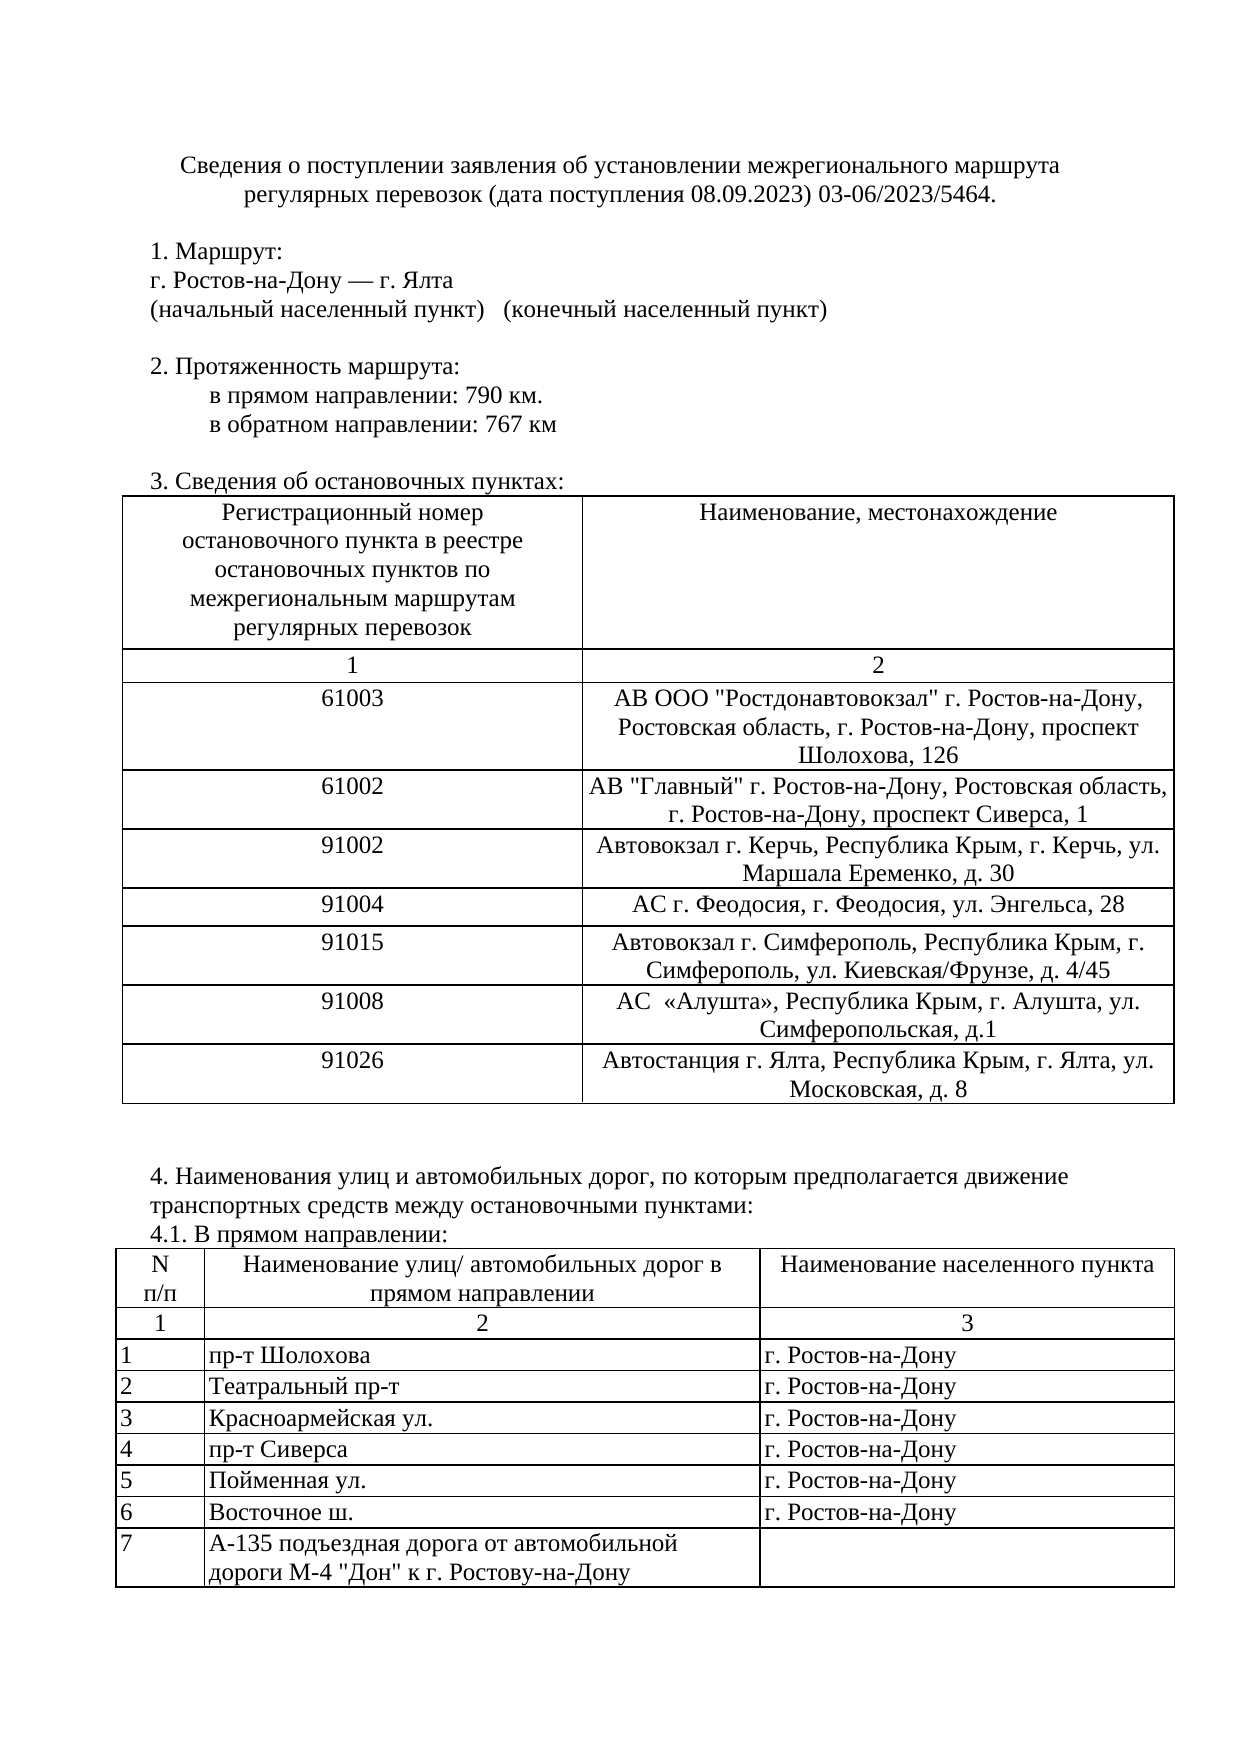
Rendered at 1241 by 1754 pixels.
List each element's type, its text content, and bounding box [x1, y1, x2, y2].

table_cell Автовокзал г. Керчь, Республика Крым, г. Керчь, ул. Маршала Еременко, д. 30 [583, 830, 1173, 887]
text в прямом направлении: 790 км. [150, 380, 1090, 409]
text (начальный населенный пункт) (конечный населенный пункт) [150, 294, 1090, 322]
table_cell А-135 подъездная дорога от автомобильной дороги М-4 "Дон" к г. Ростову-на-Дону [205, 1529, 759, 1586]
table_header N п/п [117, 1249, 204, 1307]
table_header Наименование, местонахождение [583, 497, 1173, 648]
text 4.1. В прямом направлении: [150, 1219, 1090, 1248]
table_cell Пойменная ул. [205, 1466, 759, 1496]
table_cell 61002 [123, 771, 582, 828]
table_cell 2 [205, 1308, 759, 1338]
table_header Регистрационный номер остановочного пункта в реестре остановочных пунктов по межрегиональным маршрутам регулярных перевозок [123, 497, 582, 648]
table_cell Восточное ш. [205, 1497, 759, 1527]
text г. Ростов-на-Дону — г. Ялта [150, 265, 1090, 294]
table_cell г. Ростов-на-Дону [761, 1434, 1174, 1464]
text 3. Сведения об остановочных пунктах: [150, 466, 1090, 495]
table_cell г. Ростов-на-Дону [761, 1371, 1174, 1401]
table_cell 91002 [123, 830, 582, 887]
table_cell 6 [117, 1497, 204, 1527]
text 1. Маршрут: [150, 236, 1090, 265]
table_cell пр-т Сиверса [205, 1434, 759, 1464]
table_cell 91004 [123, 889, 582, 925]
table_cell 3 [117, 1403, 204, 1433]
text в обратном направлении: 767 км [150, 409, 1090, 437]
table_cell пр-т Шолохова [205, 1340, 759, 1370]
table_cell г. Ростов-на-Дону [761, 1403, 1174, 1433]
text 2. Протяженность маршрута: [150, 351, 1090, 380]
table_cell г. Ростов-на-Дону [761, 1497, 1174, 1527]
table_cell АС г. Феодосия, г. Феодосия, ул. Энгельса, 28 [583, 889, 1173, 925]
table_cell 1 [123, 650, 582, 681]
table_cell Автовокзал г. Симферополь, Республика Крым, г. Симферополь, ул. Киевская/Фрунзе, д. 4/45 [583, 927, 1173, 984]
table_cell 7 [117, 1529, 204, 1586]
table_cell [761, 1529, 1174, 1586]
table_cell АВ "Главный" г. Ростов-на-Дону, Ростовская область, г. Ростов-на-Дону, проспект Сиверса, 1 [583, 771, 1173, 828]
table_cell 2 [583, 650, 1173, 681]
table_cell г. Ростов-на-Дону [761, 1466, 1174, 1496]
table_cell АВ ООО "Ростдонавтовокзал" г. Ростов-на-Дону, Ростовская область, г. Ростов-на-Дону, проспект Шолохова, 126 [583, 683, 1173, 769]
table_cell Театральный пр-т [205, 1371, 759, 1401]
table_cell 2 [117, 1371, 204, 1401]
table_cell 1 [117, 1308, 204, 1338]
table_cell Автостанция г. Ялта, Республика Крым, г. Ялта, ул. Московская, д. 8 [583, 1045, 1173, 1102]
table_cell 61003 [123, 683, 582, 769]
table_cell АС «Алушта», Республика Крым, г. Алушта, ул. Симферопольская, д.1 [583, 986, 1173, 1043]
table_cell 91015 [123, 927, 582, 984]
table_cell 3 [761, 1308, 1174, 1338]
table_cell г. Ростов-на-Дону [761, 1340, 1174, 1370]
table_cell 4 [117, 1434, 204, 1464]
table_header Наименование улиц/ автомобильных дорог в прямом направлении [205, 1249, 759, 1307]
table_cell 1 [117, 1340, 204, 1370]
table_cell 91008 [123, 986, 582, 1043]
table_cell 91026 [123, 1045, 582, 1102]
table_header Наименование населенного пункта [761, 1249, 1174, 1307]
table_cell Красноармейская ул. [205, 1403, 759, 1433]
table_cell 5 [117, 1466, 204, 1496]
text Сведения о поступлении заявления об установлении межрегионального маршрута регулярных перевозок (дата поступления 08.09.2023) 03-06/2023/5464. [150, 150, 1090, 207]
text 4. Наименования улиц и автомобильных дорог, по которым предполагается движение транспортных средств между остановочными пунктами: [150, 1161, 1090, 1219]
